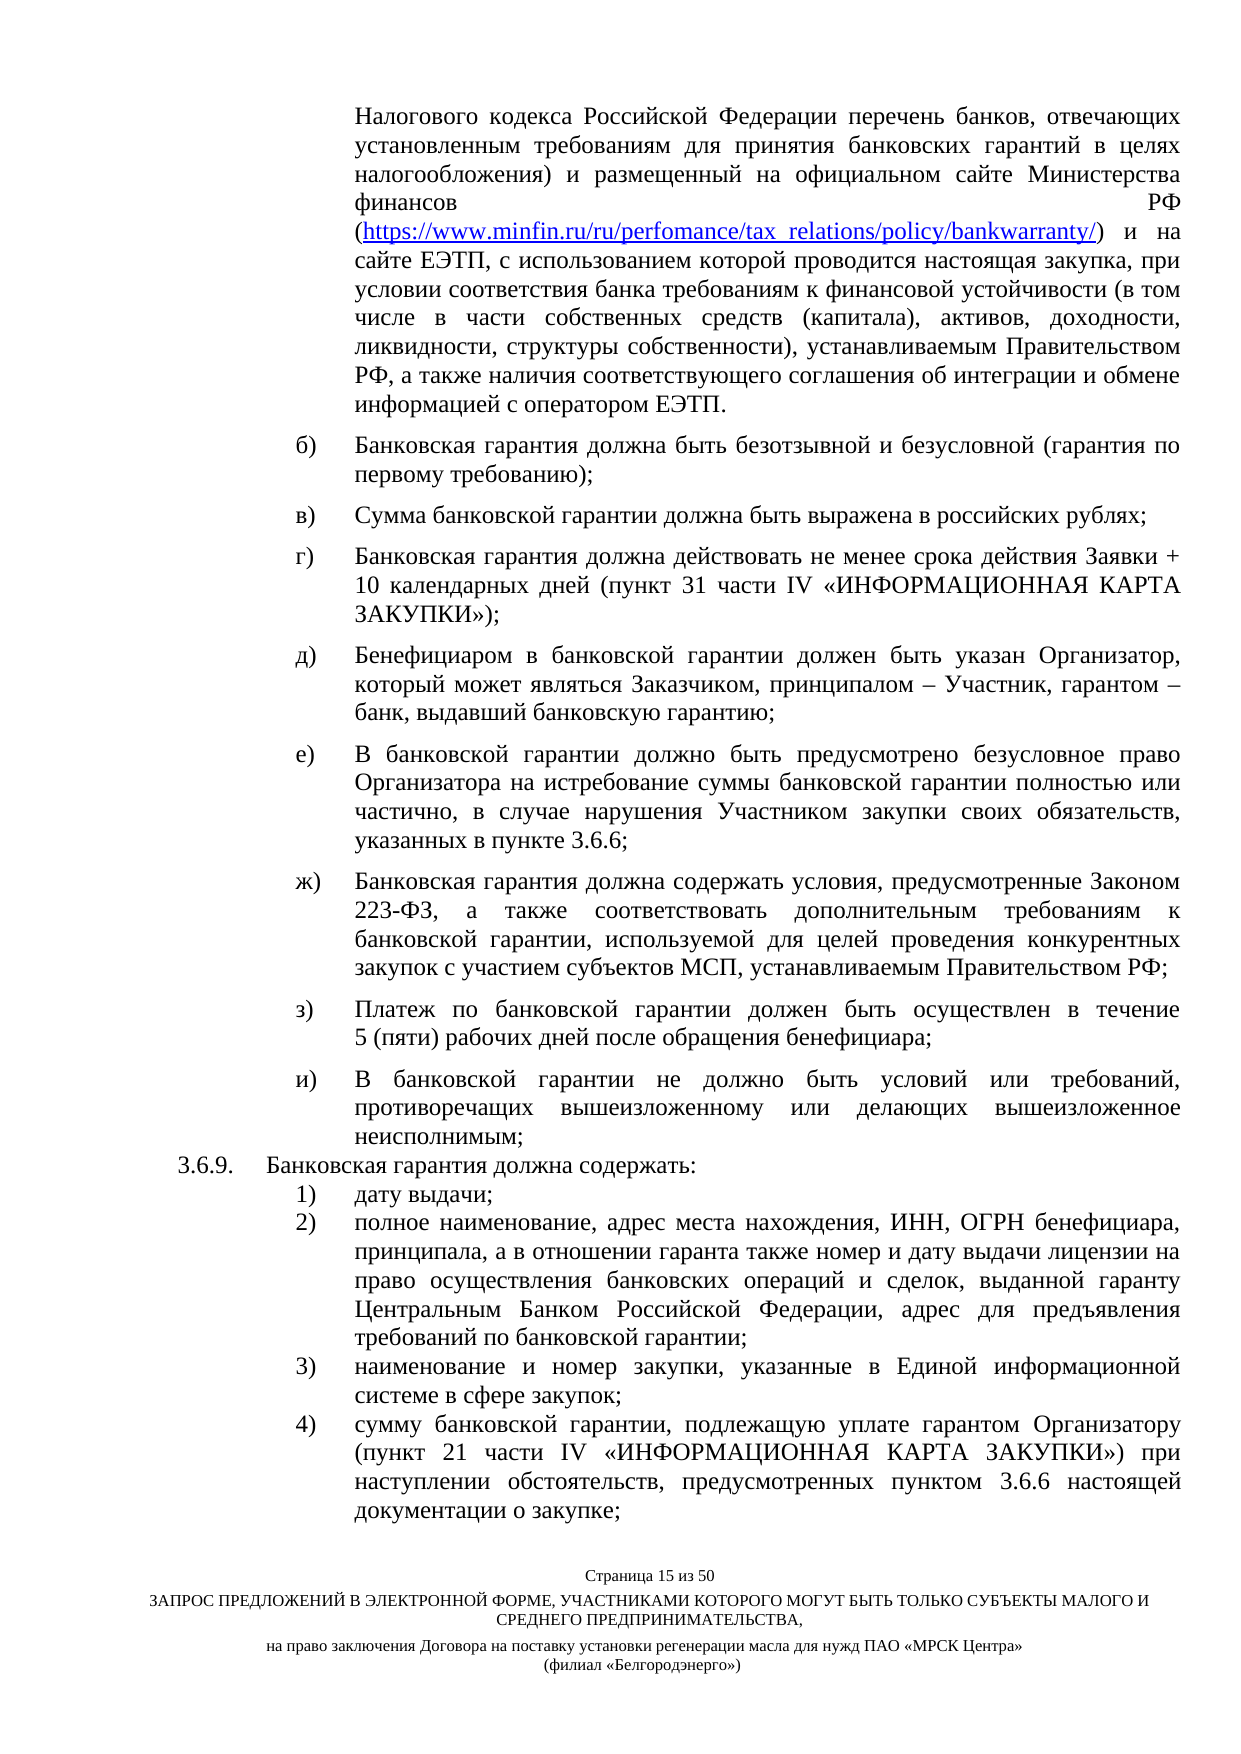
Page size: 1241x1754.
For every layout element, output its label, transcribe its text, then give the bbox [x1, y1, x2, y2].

list Банковская гарантия должна действовать не менее срока действия Заявки + 10 календарных дней (пункт 31 части IV «ИНФОРМАЦИОННАЯ КАРТА ЗАКУПКИ»); [295, 541, 1181, 627]
list дату выдачи; [295, 1179, 1181, 1207]
list Сумма банковской гарантии должна быть выражена в российских рублях; [295, 500, 1181, 529]
subtitle Банковская гарантия должна содержать: [118, 1150, 1181, 1179]
list Банковская гарантия должна содержать условия, предусмотренные Законом 223-ФЗ, а также соответствовать дополнительным требованиям к банковской гарантии, используемой для целей проведения конкурентных закупок с участием субъектов МСП, устанавливаемым Правительством РФ; [295, 866, 1181, 981]
list сумму банковской гарантии, подлежащую уплате гарантом Организатору (пункт 21 части IV «ИНФОРМАЦИОННАЯ КАРТА ЗАКУПКИ») при наступлении обстоятельств, предусмотренных пунктом 3.6.6 настоящей документации о закупке; [295, 1409, 1181, 1524]
list Платеж по банковской гарантии должен быть осуществлен в течение 5 (пяти) рабочих дней после обращения бенефициара; [295, 994, 1181, 1051]
list Бенефициаром в банковской гарантии должен быть указан Организатор, который может являться Заказчиком, принципалом – Участник, гарантом – банк, выдавший банковскую гарантию; [295, 640, 1181, 726]
list наименование и номер закупки, указанные в Единой информационной системе в сфере закупок; [295, 1351, 1181, 1409]
list В банковской гарантии не должно быть условий или требований, противоречащих вышеизложенному или делающих вышеизложенное неисполнимым; [295, 1064, 1181, 1150]
list В банковской гарантии должно быть предусмотрено безусловное право Организатора на истребование суммы банковской гарантии полностью или частично, в случае нарушения Участником закупки своих обязательств, указанных в пункте 3.6.6; [295, 739, 1181, 854]
list полное наименование, адрес места нахождения, ИНН, ОГРН бенефициара, принципала, а в отношении гаранта также номер и дату выдачи лицензии на право осуществления банковских операций и сделок, выданной гаранту Центральным Банком Российской Федерации, адрес для предъявления требований по банковской гарантии; [295, 1207, 1181, 1351]
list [295, 101, 1181, 417]
list Банковская гарантия должна быть безотзывной и безусловной (гарантия по первому требованию); [295, 430, 1181, 487]
